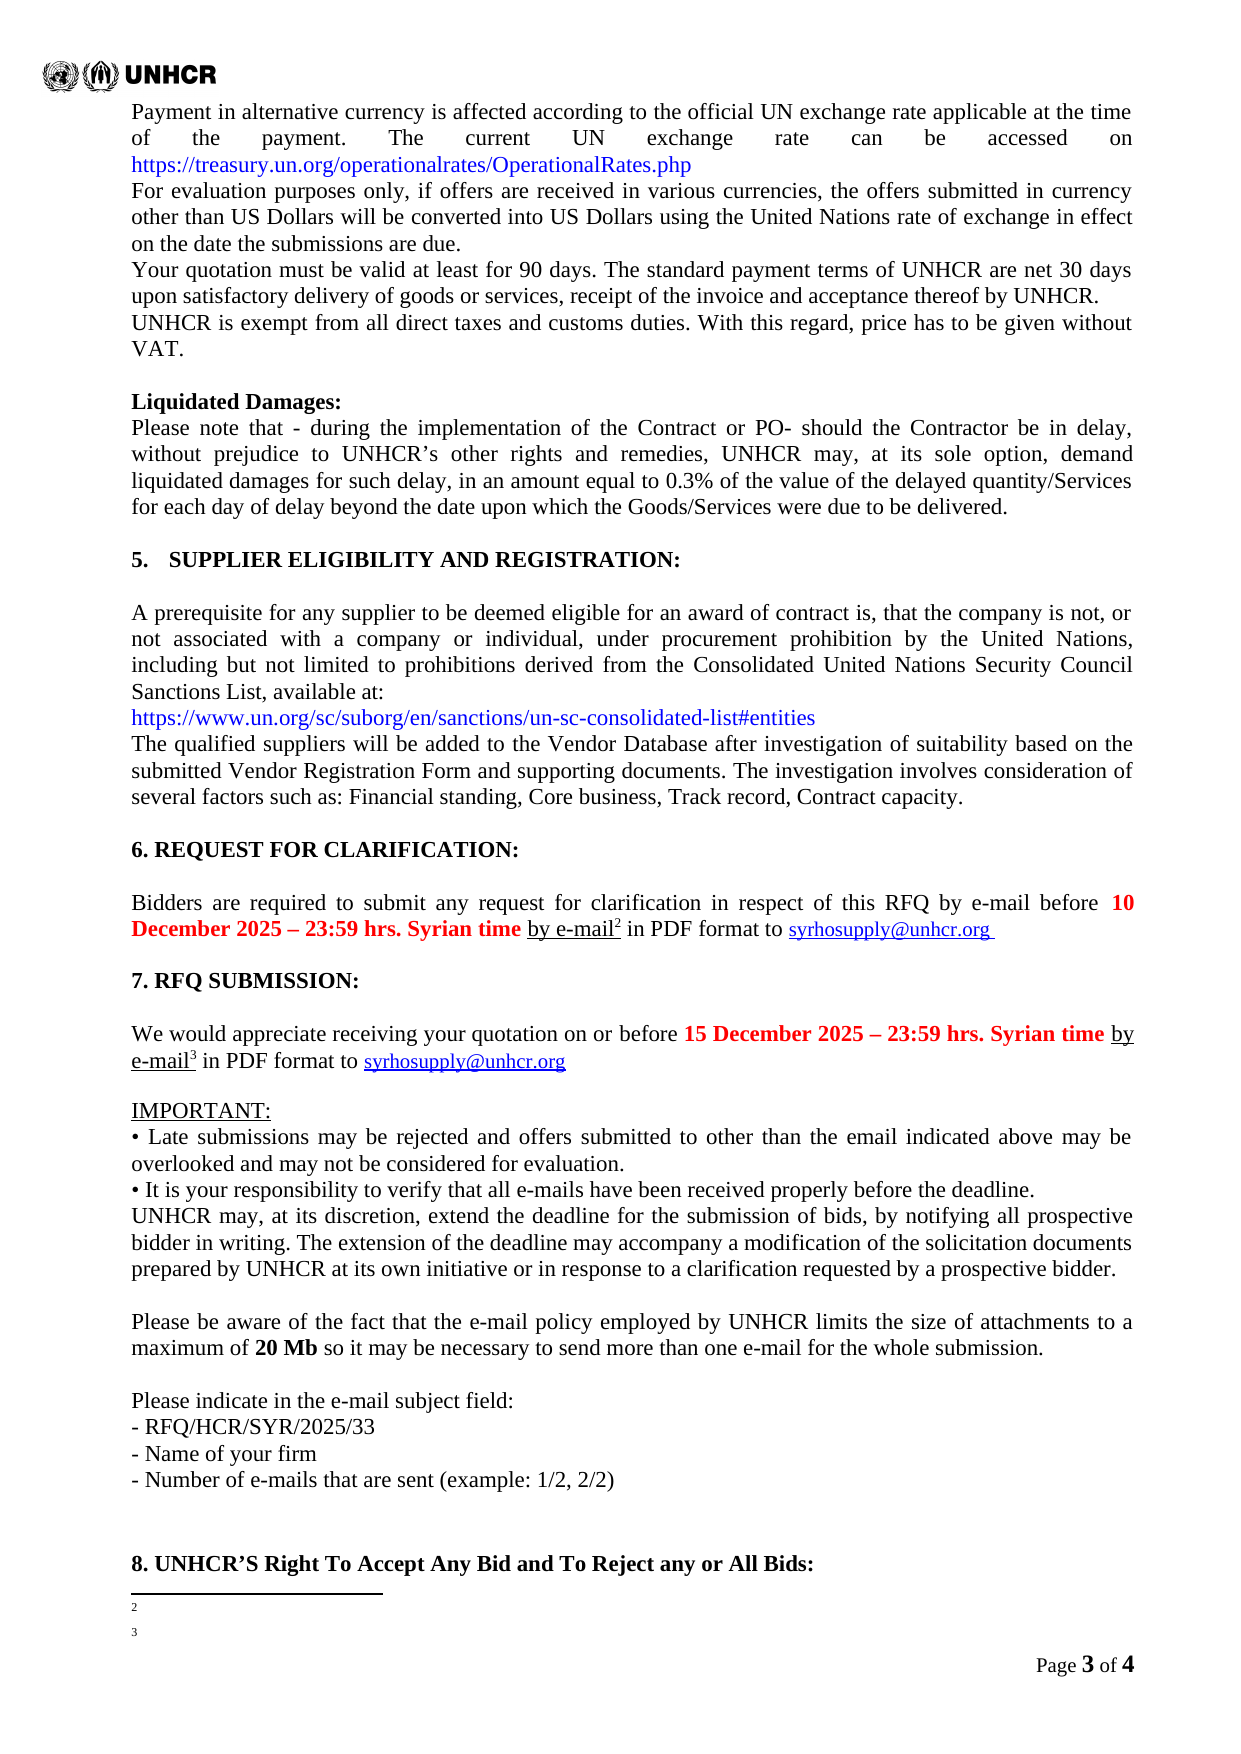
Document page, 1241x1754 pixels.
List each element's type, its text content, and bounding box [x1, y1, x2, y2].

text 7. RFQ SUBMISSION: [131, 968, 1134, 994]
text https://www.un.org/sc/suborg/en/sanctions/un-sc-consolidated-list#entities [131, 704, 1134, 730]
text UNHCR may, at its discretion, extend the deadline for the submission of bids, by notifying all prospective bidder in writing. The extension of the deadline may accompany a modification of the solicitation documents prepared by UNHCR at its own initiative or in response to a clarification requested by a prospective bidder. [131, 1202, 1134, 1282]
text 6. REQUEST FOR CLARIFICATION: [131, 836, 1134, 862]
text Liquidated Damages: [131, 388, 1134, 414]
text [131, 74, 1134, 177]
text 8. UNHCR’S Right To Accept Any Bid and To Reject any or All Bids: [131, 1550, 1134, 1576]
text - RFQ/HCR/SYR/2025/33 [131, 1413, 1134, 1440]
text - Number of e-mails that are sent (example: 1/2, 2/2) [131, 1466, 1134, 1492]
text The qualified suppliers will be added to the Vendor Database after investigation of suitability based on the submitted Vendor Registration Form and supporting documents. The investigation involves consideration of several factors such as: Financial standing, Core business, Track record, Contract capacity. [131, 730, 1134, 809]
text - Name of your firm [131, 1440, 1134, 1466]
picture [41, 59, 220, 98]
text A prerequisite for any supplier to be deemed eligible for an award of contract is, that the company is not, or not associated with a company or individual, under procurement prohibition by the United Nations, including but not limited to prohibitions derived from the Consolidated United Nations Security Council Sanctions List, available at: [131, 599, 1134, 704]
text Bidders are required to submit any request for clarification in respect of this RFQ by e-mail before 10 December 2025 – 23:59 hrs. Syrian time by e-mail in PDF format to syrhosupply@unhcr.org [131, 888, 1134, 941]
text Please indicate in the e-mail subject field: [131, 1387, 1134, 1413]
text Your quotation must be valid at least for 90 days. The standard payment terms of UNHCR are net 30 days upon satisfactory delivery of goods or services, receipt of the invoice and acceptance thereof by UNHCR. [131, 256, 1134, 309]
text UNHCR is exempt from all direct taxes and customs duties. With this regard, price has to be given without VAT. [131, 309, 1134, 361]
list SUPPLIER ELIGIBILITY AND REGISTRATION: [131, 546, 1134, 572]
text For evaluation purposes only, if offers are received in various currencies, the offers submitted in currency other than US Dollars will be converted into US Dollars using the United Nations rate of exchange in effect on the date the submissions are due. [131, 177, 1134, 256]
text • Late submissions may be rejected and offers submitted to other than the email indicated above may be overlooked and may not be considered for evaluation. [131, 1123, 1134, 1176]
text Please note that - during the implementation of the Contract or PO- should the Contractor be in delay, without prejudice to UNHCR’s other rights and remedies, UNHCR may, at its sole option, demand liquidated damages for such delay, in an amount equal to 0.3% of the value of the delayed quantity/Services for each day of delay beyond the date upon which the Goods/Services were due to be delivered. [131, 414, 1134, 519]
text IMPORTANT: [131, 1097, 1134, 1123]
text Please be aware of the fact that the e-mail policy employed by UNHCR limits the size of attachments to a maximum of 20 Mb so it may be necessary to send more than one e-mail for the whole submission. [131, 1308, 1134, 1361]
text • It is your responsibility to verify that all e-mails have been received properly before the deadline. [131, 1176, 1134, 1202]
text We would appreciate receiving your quotation on or before 15 December 2025 – 23:59 hrs. Syrian time by e-mail in PDF format to syrhosupply@unhcr.org [131, 1020, 1134, 1073]
